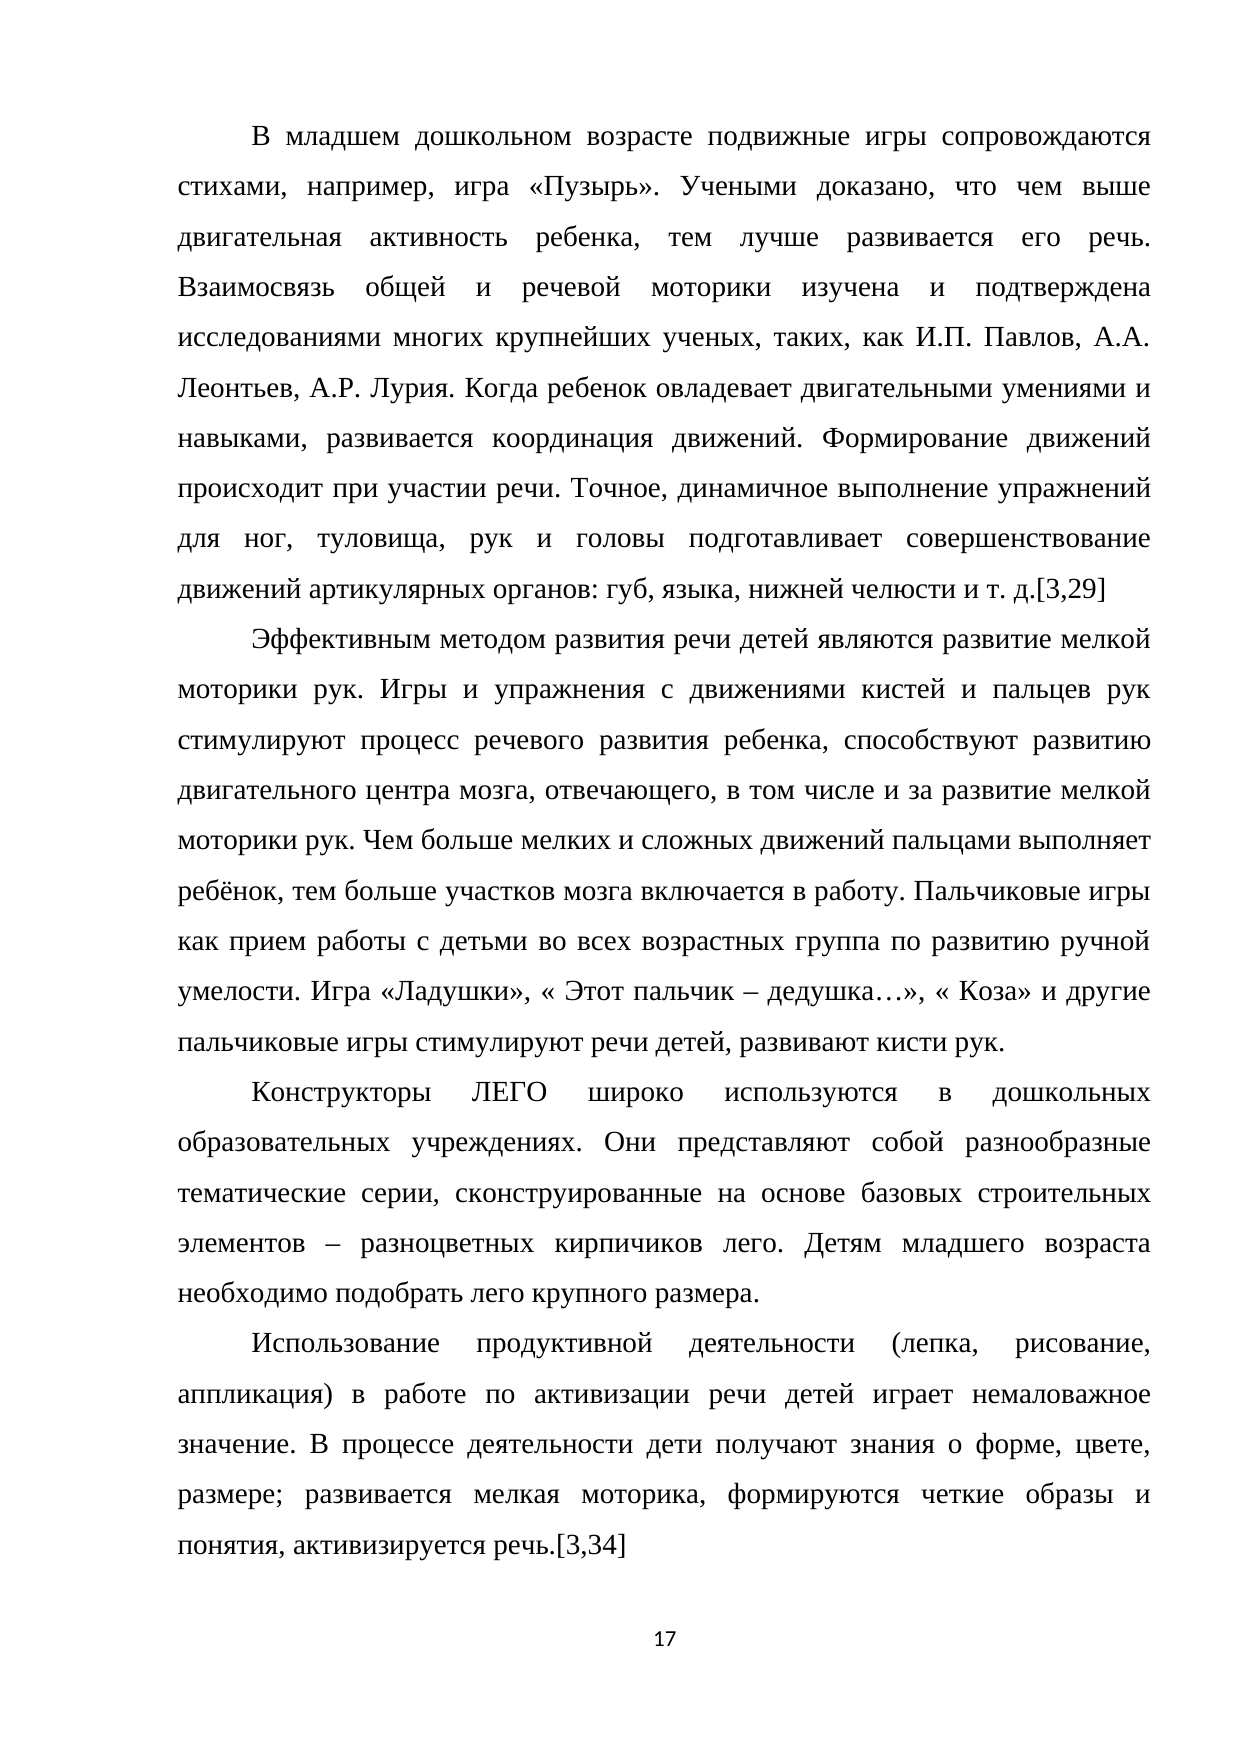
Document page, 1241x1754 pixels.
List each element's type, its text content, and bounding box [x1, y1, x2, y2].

text В младшем дошкольном возрасте подвижные игры сопровождаются стихами, например, игра «Пузырь». Учеными доказано, что чем выше двигательная активность ребенка, тем лучше развивается его речь. Взаимосвязь общей и речевой моторики изучена и подтверждена исследованиями многих крупнейших ученых, таких, как И.П. Павлов, А.А. Леонтьев, А.Р. Лурия. Когда ребенок овладевает двигательными умениями и навыками, развивается координация движений. Формирование движений происходит при участии речи. Точное, динамичное выполнение упражнений для ног, туловища, рук и головы подготавливает совершенствование движений артикулярных органов: губ, языка, нижней челюсти и т. д.[3,29] [177, 118, 1152, 604]
text Эффективным методом развития речи детей являются развитие мелкой моторики рук. Игры и упражнения с движениями кистей и пальцев рук стимулируют процесс речевого развития ребенка, способствуют развитию двигательного центра мозга, отвечающего, в том числе и за развитие мелкой моторики рук. Чем больше мелких и сложных движений пальцами выполняет ребёнок, тем больше участков мозга включается в работу. Пальчиковые игры как прием работы с детьми во всех возрастных группа по развитию ручной умелости. Игра «Ладушки», « Этот пальчик – дедушка…», « Коза» и другие пальчиковые игры стимулируют речи детей, развивают кисти рук. [177, 621, 1152, 1057]
text Использование продуктивной деятельности (лепка, рисование, аппликация) в работе по активизации речи детей играет немаловажное значение. В процессе деятельности дети получают знания о форме, цвете, размере; развивается мелкая моторика, формируются четкие образы и понятия, активизируется речь.[3,34] [177, 1326, 1152, 1560]
text Конструкторы ЛЕГО широко используются в дошкольных образовательных учреждениях. Они представляют собой разнообразные тематические серии, сконструированные на основе базовых строительных элементов – разноцветных кирпичиков лего. Детям младшего возраста необходимо подобрать лего крупного размера. [177, 1074, 1152, 1309]
